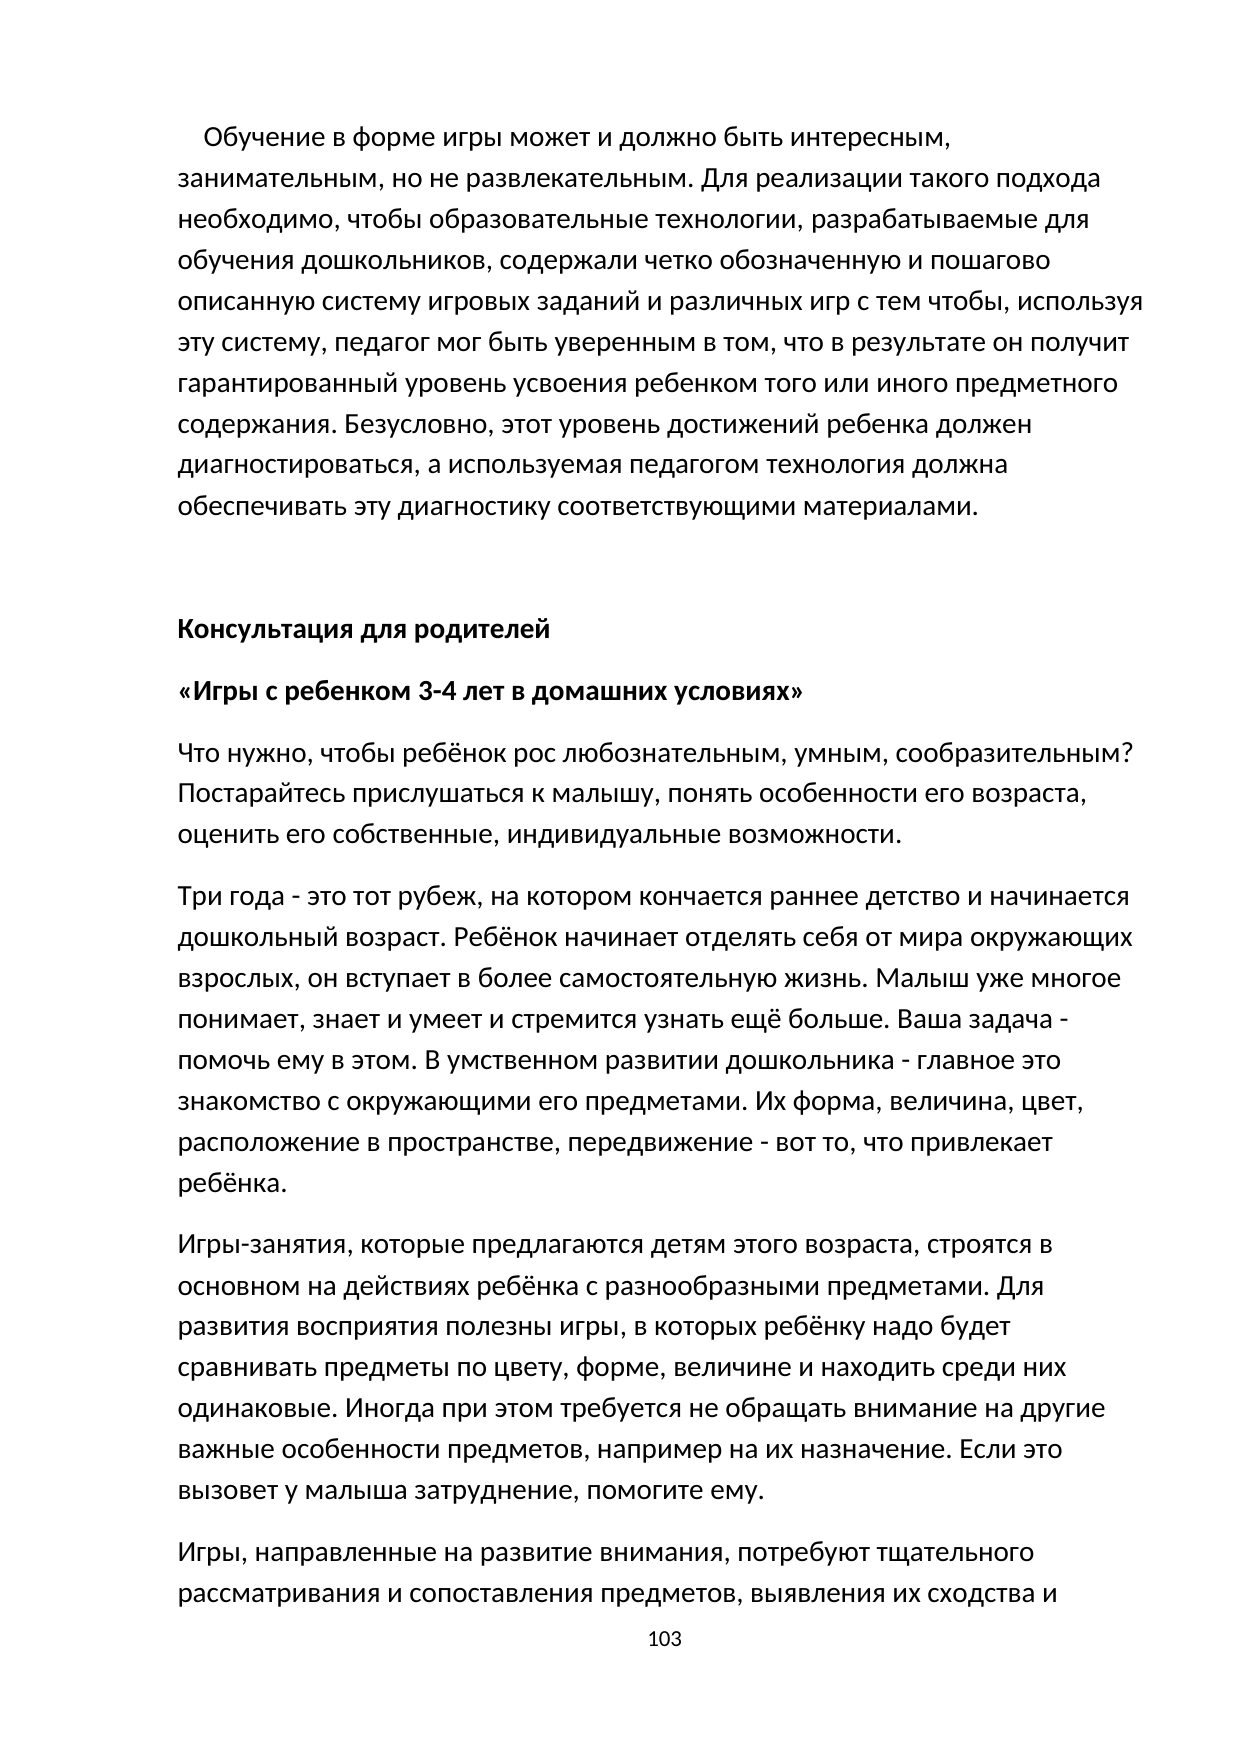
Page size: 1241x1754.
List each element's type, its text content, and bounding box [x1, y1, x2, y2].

text Что нужно, чтобы ребёнок рос любознательным, умным, сообразительным? Постарайтесь прислушаться к малышу, понять особенности его возраста, оценить его собственные, индивидуальные возможности. [177, 734, 1152, 851]
text Консультация для родителей [177, 610, 1152, 646]
text Игры-занятия, которые предлагаются детям этого возраста, строятся в основном на действиях ребёнка с разнообразными предметами. Для развития восприятия полезны игры, в которых ребёнку надо будет сравнивать предметы по цвету, форме, величине и находить среди них одинаковые. Иногда при этом требуется не обращать внимание на другие важные особенности предметов, например на их назначение. Если это вызовет у малыша затруднение, помогите ему. [177, 1226, 1152, 1507]
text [177, 1533, 1152, 1609]
text Три года - это тот рубеж, на котором кончается раннее детство и начинается дошкольный возраст. Ребёнок начинает отделять себя от мира окружающих взрослых, он вступает в более самостоятельную жизнь. Малыш уже многое понимает, знает и умеет и стремится узнать ещё больше. Ваша задача - помочь ему в этом. В умственном развитии дошкольника - главное это знакомство с окружающими его предметами. Их форма, величина, цвет, расположение в пространстве, передвижение - вот то, что привлекает ребёнка. [177, 877, 1152, 1199]
text «Игры с ребенком 3-4 лет в домашних условиях» [177, 672, 1152, 707]
text Обучение в форме игры может и должно быть интересным, занимательным, но не развлекательным. Для реализации такого подхода необходимо, чтобы образовательные технологии, разрабатываемые для обучения дошкольников, содержали четко обозначенную и пошагово описанную систему игровых заданий и различных игр с тем чтобы, используя эту систему, педагог мог быть уверенным в том, что в результате он получит гарантированный уровень усвоения ребенком того или иного предметного содержания. Безусловно, этот уровень достижений ребенка должен диагностироваться, а используемая педагогом технология должна обеспечивать эту диагностику соответствующими материалами. [177, 118, 1152, 522]
